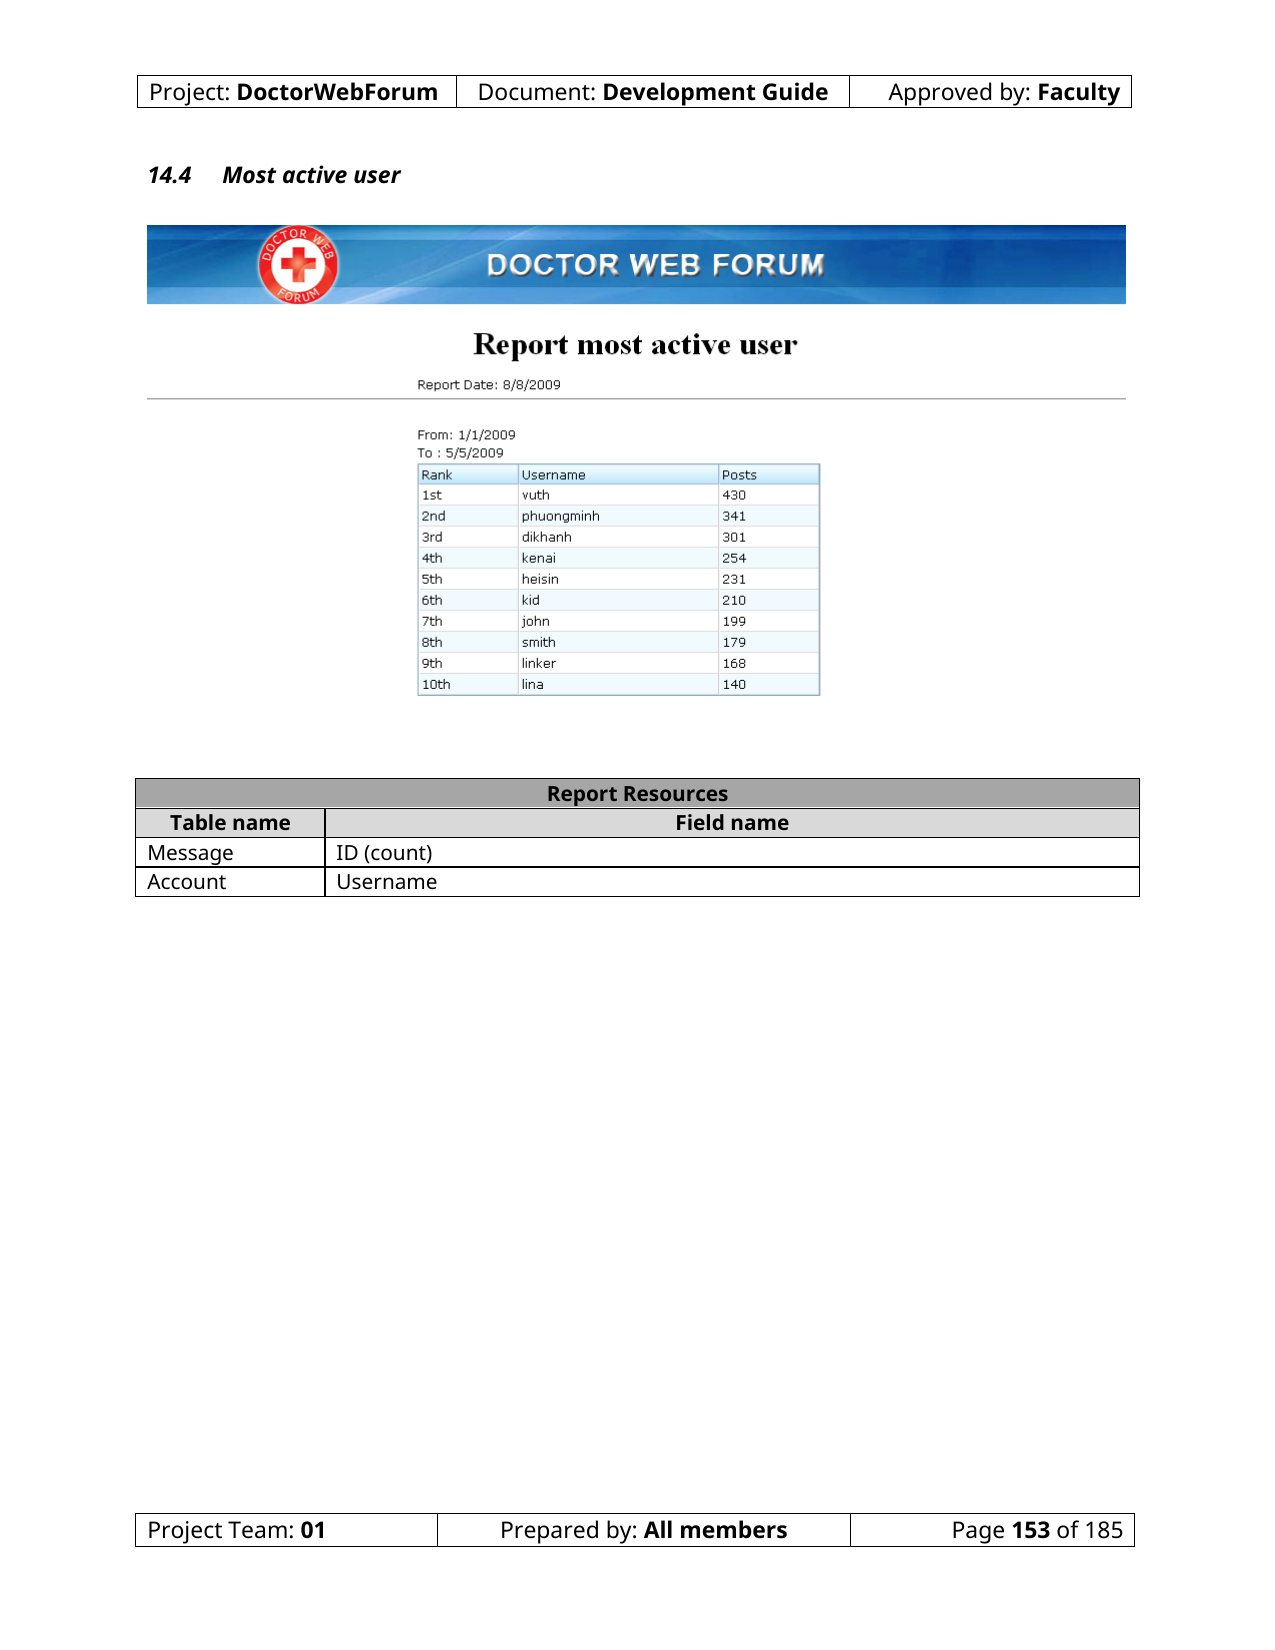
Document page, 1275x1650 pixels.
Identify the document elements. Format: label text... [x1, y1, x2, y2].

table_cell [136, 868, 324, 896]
picture [147, 225, 1128, 750]
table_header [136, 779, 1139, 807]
subtitle Most active user [147, 159, 1128, 191]
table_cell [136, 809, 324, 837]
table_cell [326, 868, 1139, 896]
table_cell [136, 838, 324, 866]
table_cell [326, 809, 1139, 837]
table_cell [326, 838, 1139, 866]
